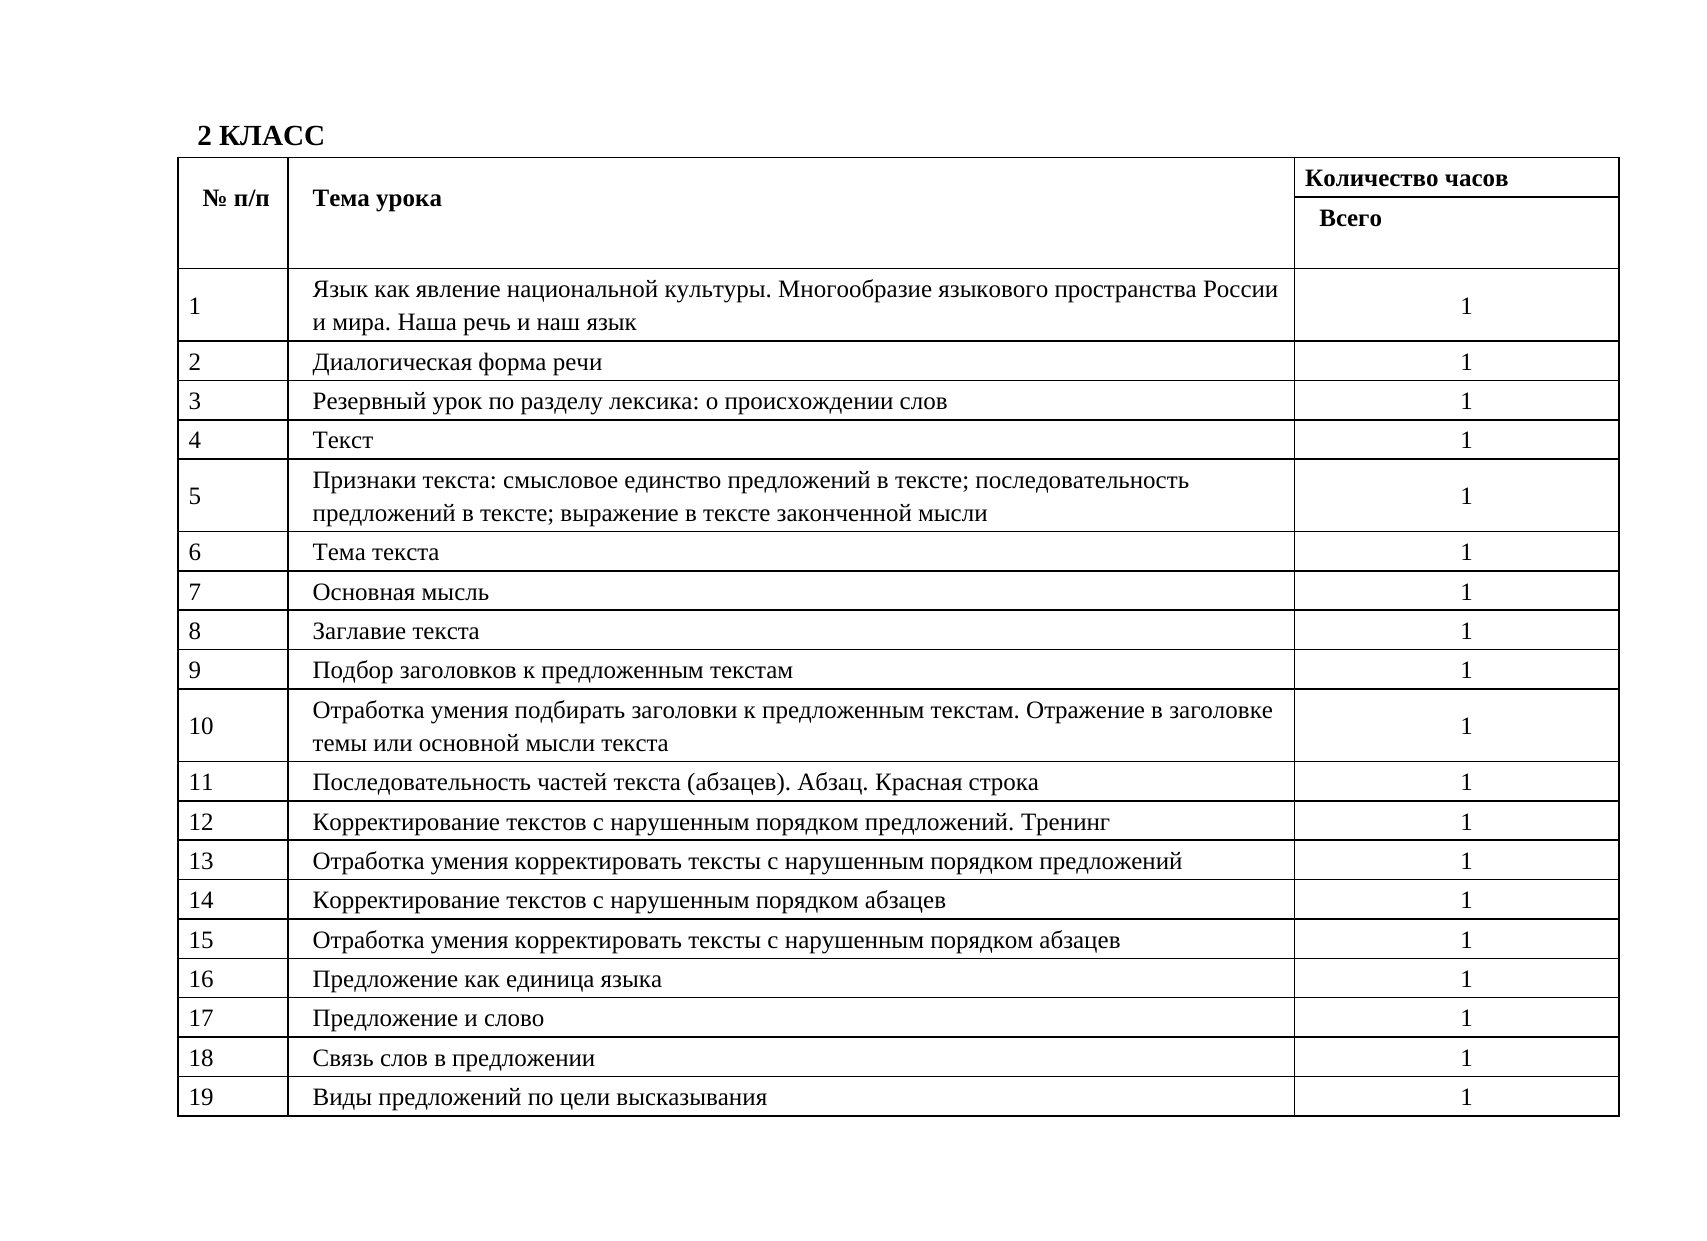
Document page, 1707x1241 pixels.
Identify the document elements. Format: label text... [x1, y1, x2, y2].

table_header Тема урока [289, 158, 1294, 268]
table_cell 12 [179, 802, 287, 839]
table_cell 10 [179, 690, 287, 761]
table_cell 1 [1295, 650, 1618, 688]
table_cell Язык как явление национальной культуры. Многообразие языкового пространства России и мира. Наша речь и наш язык [289, 269, 1294, 340]
table_cell 5 [179, 460, 287, 531]
table_cell 1 [1295, 572, 1618, 609]
table_cell Предложение как единица языка [289, 959, 1294, 997]
table_cell 11 [179, 762, 287, 800]
table_cell Диалогическая форма речи [289, 342, 1294, 379]
table_cell 1 [1295, 841, 1618, 879]
table_cell 1 [1295, 690, 1618, 761]
table_cell 14 [179, 880, 287, 918]
table_cell Подбор заголовков к предложенным текстам [289, 650, 1294, 688]
table_cell 6 [179, 532, 287, 570]
table_cell Последовательность частей текста (абзацев). Абзац. Красная строка [289, 762, 1294, 800]
table_cell 4 [179, 421, 287, 458]
table_cell 1 [1295, 998, 1618, 1036]
table_cell 16 [179, 959, 287, 997]
table_cell Корректирование текстов с нарушенным порядком абзацев [289, 880, 1294, 918]
table_cell 1 [1295, 880, 1618, 918]
table_cell 9 [179, 650, 287, 688]
table_cell 1 [1295, 1077, 1618, 1115]
table_cell 1 [1295, 959, 1618, 997]
text 2 КЛАСС [190, 118, 1618, 152]
table_cell 1 [1295, 611, 1618, 649]
table_cell 3 [179, 381, 287, 419]
table_cell 1 [179, 269, 287, 340]
table_cell 2 [179, 342, 287, 379]
table_cell Связь слов в предложении [289, 1038, 1294, 1076]
table_cell Заглавие текста [289, 611, 1294, 649]
table_cell 1 [1295, 1038, 1618, 1076]
table_cell Основная мысль [289, 572, 1294, 609]
table_cell 17 [179, 998, 287, 1036]
table_cell Предложение и слово [289, 998, 1294, 1036]
table_cell 1 [1295, 269, 1618, 340]
table_cell Отработка умения подбирать заголовки к предложенным текстам. Отражение в заголовке темы или основной мысли текста [289, 690, 1294, 761]
table_cell Всего [1295, 198, 1618, 268]
table_cell 7 [179, 572, 287, 609]
table_cell 1 [1295, 342, 1618, 379]
table_cell 19 [179, 1077, 287, 1115]
table_cell 1 [1295, 532, 1618, 570]
table_cell 1 [1295, 421, 1618, 458]
table_cell Отработка умения корректировать тексты с нарушенным порядком абзацев [289, 920, 1294, 957]
table_cell Виды предложений по цели высказывания [289, 1077, 1294, 1115]
table_cell 1 [1295, 381, 1618, 419]
table_cell Корректирование текстов с нарушенным порядком предложений. Тренинг [289, 802, 1294, 839]
table_cell Отработка умения корректировать тексты с нарушенным порядком предложений [289, 841, 1294, 879]
table_cell Тема текста [289, 532, 1294, 570]
table_cell Текст [289, 421, 1294, 458]
table_header № п/п [179, 158, 287, 268]
table_cell 1 [1295, 460, 1618, 531]
table_cell 1 [1295, 802, 1618, 839]
table_cell 8 [179, 611, 287, 649]
table_cell Резервный урок по разделу лексика: о происхождении слов [289, 381, 1294, 419]
table_header Количество часов [1295, 158, 1618, 196]
table_cell 1 [1295, 920, 1618, 957]
table_cell 13 [179, 841, 287, 879]
table_cell 18 [179, 1038, 287, 1076]
table_cell 1 [1295, 762, 1618, 800]
table_cell Признаки текста: смысловое единство предложений в тексте; последовательность предложений в тексте; выражение в тексте законченной мысли [289, 460, 1294, 531]
table_cell 15 [179, 920, 287, 957]
